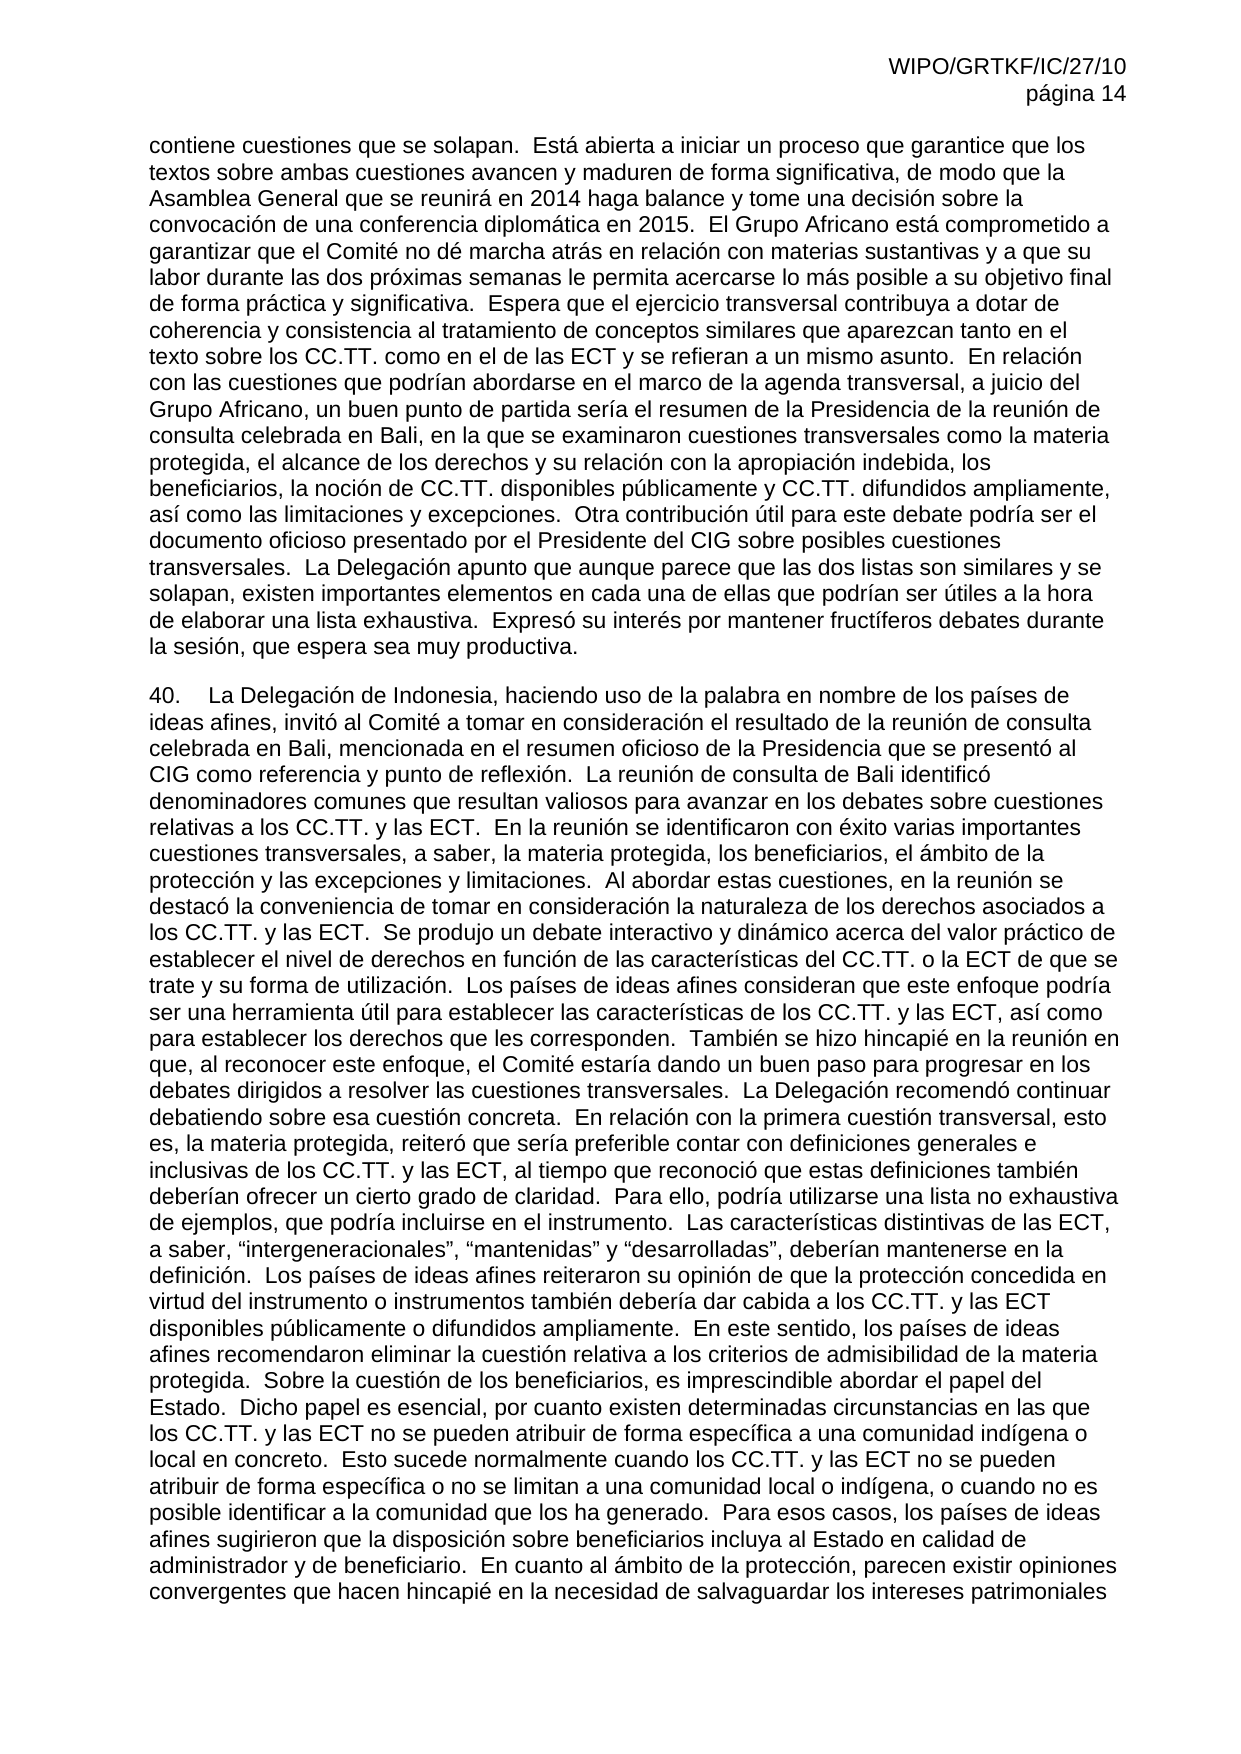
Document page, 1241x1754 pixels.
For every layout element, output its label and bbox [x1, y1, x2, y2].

list [149, 132, 1122, 659]
list [149, 682, 1122, 1604]
